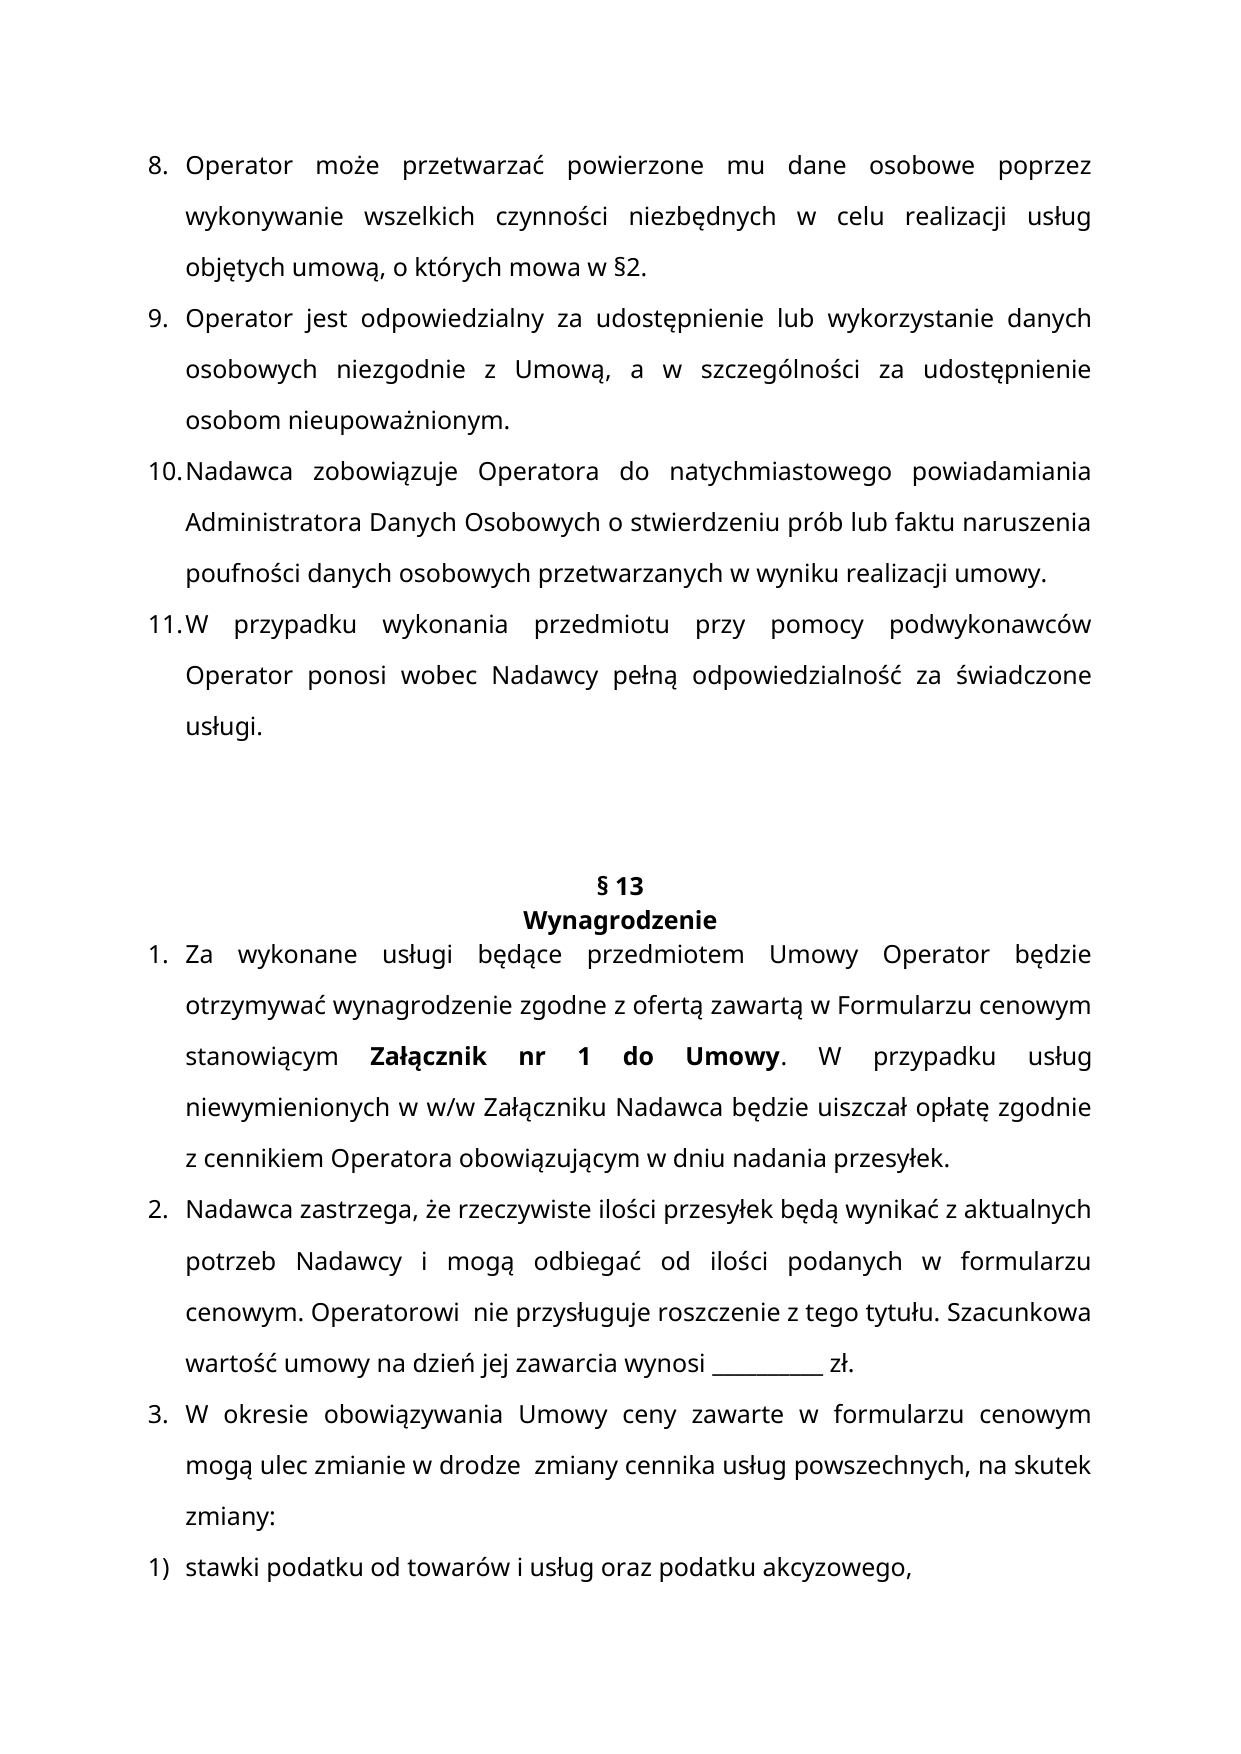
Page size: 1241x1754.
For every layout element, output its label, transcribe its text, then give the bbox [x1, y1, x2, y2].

list Nadawca zastrzega, że rzeczywiste ilości przesyłek będą wynikać z aktualnych potrzeb Nadawcy i mogą odbiegać od ilości podanych w formularzu cenowym. Operatorowi nie przysługuje roszczenie z tego tytułu. Szacunkowa wartość umowy na dzień jej zawarcia wynosi __________ zł. [148, 1192, 1093, 1379]
list Operator jest odpowiedzialny za udostępnienie lub wykorzystanie danych osobowych niezgodnie z Umową, a w szczególności za udostępnienie osobom nieupoważnionym. [148, 301, 1093, 437]
list Operator może przetwarzać powierzone mu dane osobowe poprzez wykonywanie wszelkich czynności niezbędnych w celu realizacji usług objętych umową, o których mowa w §2. [148, 148, 1093, 284]
list Nadawca zobowiązuje Operatora do natychmiastowego powiadamiania Administratora Danych Osobowych o stwierdzeniu prób lub faktu naruszenia poufności danych osobowych przetwarzanych w wyniku realizacji umowy. [148, 454, 1093, 590]
text Wynagrodzenie [148, 903, 1093, 937]
list Za wykonane usługi będące przedmiotem Umowy Operator będzie otrzymywać wynagrodzenie zgodne z ofertą zawartą w Formularzu cenowym stanowiącym Załącznik nr 1 do Umowy. W przypadku usług niewymienionych w w/w Załączniku Nadawca będzie uiszczał opłatę zgodnie z cennikiem Operatora obowiązującym w dniu nadania przesyłek. [148, 937, 1093, 1175]
list W okresie obowiązywania Umowy ceny zawarte w formularzu cenowym mogą ulec zmianie w drodze zmiany cennika usług powszechnych, na skutek zmiany: [148, 1396, 1093, 1532]
list W przypadku wykonania przedmiotu przy pomocy podwykonawców Operator ponosi wobec Nadawcy pełną odpowiedzialność za świadczone usługi. [148, 607, 1093, 786]
text § 13 [148, 869, 1093, 903]
list stawki podatku od towarów i usług oraz podatku akcyzowego, [148, 1549, 1093, 1583]
